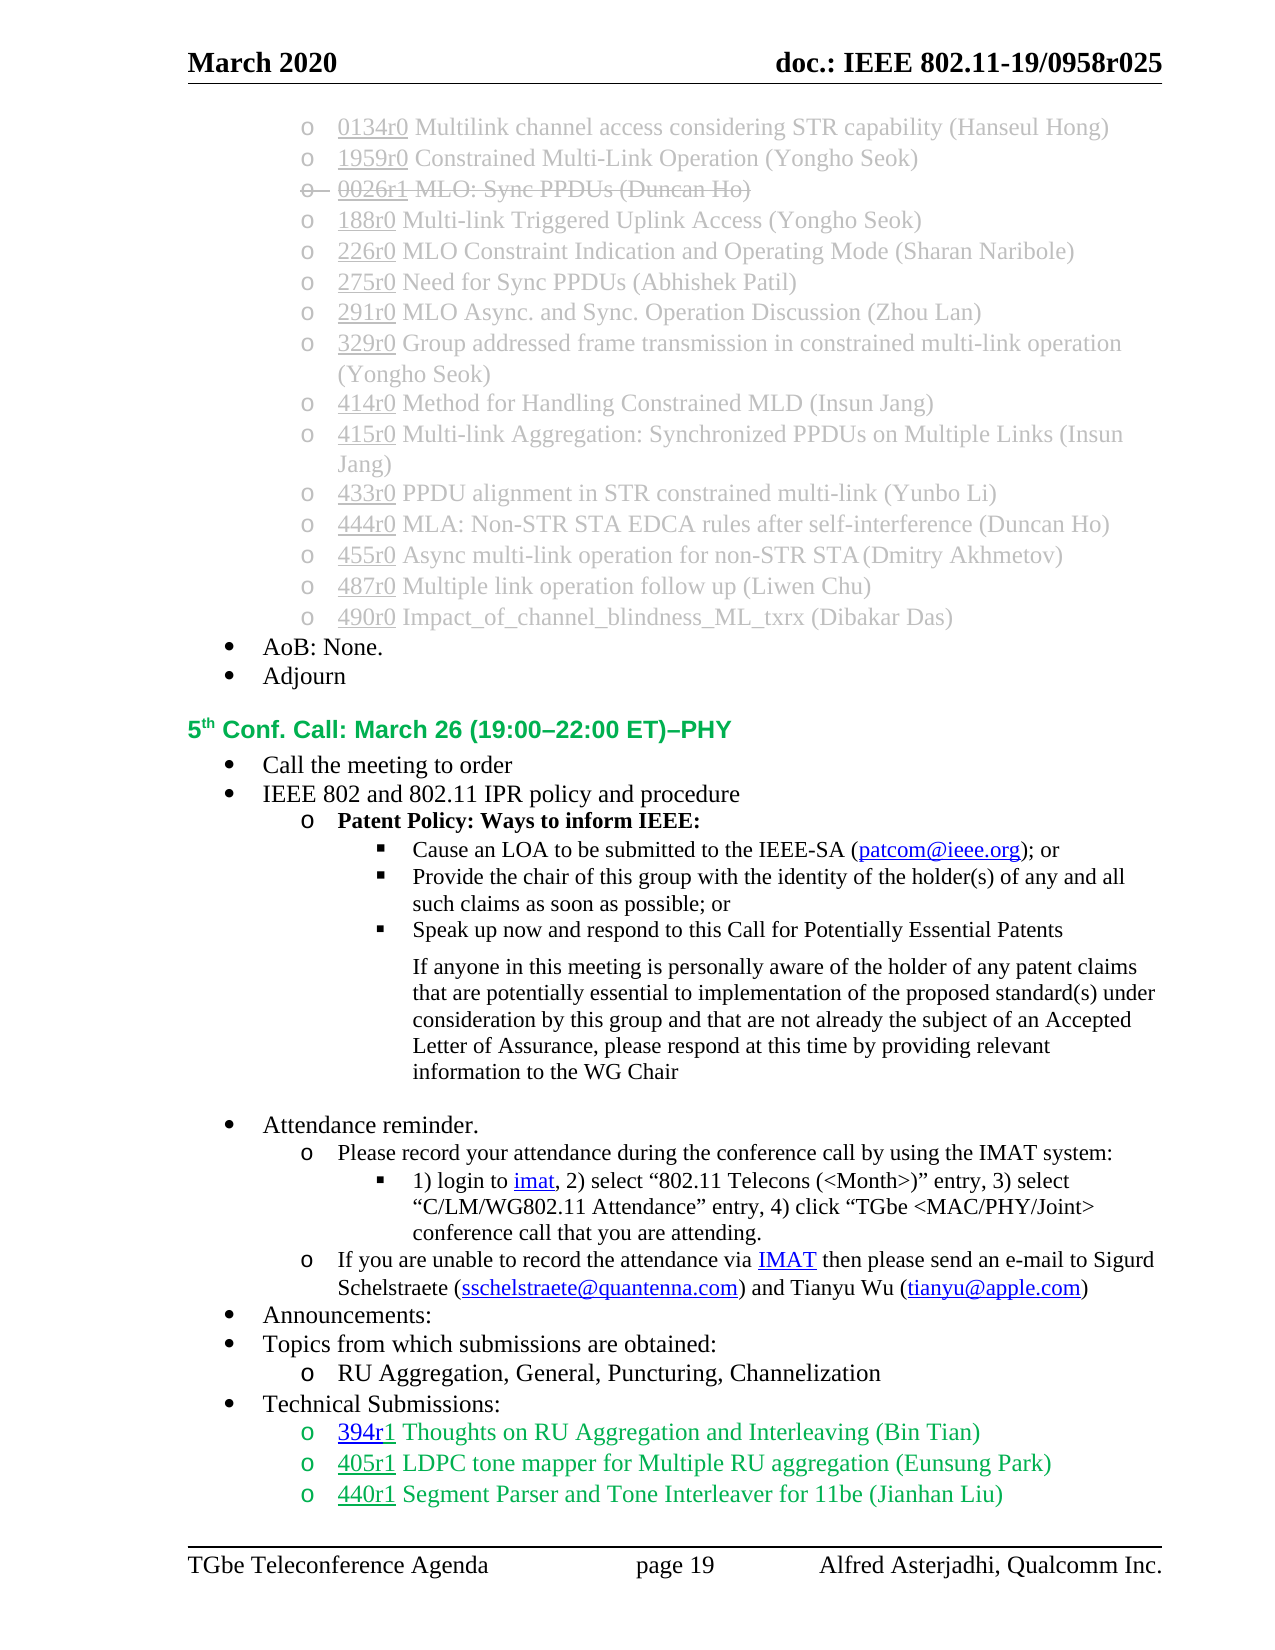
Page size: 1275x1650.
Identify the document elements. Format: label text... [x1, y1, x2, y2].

list Please record your attendance during the conference call by using the IMAT system: [300, 1138, 1162, 1167]
list Speak up now and respond to this Call for Potentially Essential Patents [375, 916, 1162, 943]
list 455r0 Async multi-link operation for non-STR STA (Dmitry Akhmetov) [300, 540, 1162, 571]
list Adjourn [225, 661, 1162, 690]
list Attendance reminder. [225, 1110, 1162, 1138]
list AoB: None. [225, 632, 1162, 661]
list 1959r0 Constrained Multi-Link Operation (Yongho Seok) [300, 143, 1162, 174]
list 275r0 Need for Sync PPDUs (Abhishek Patil) [300, 267, 1162, 297]
list 1) login to imat, 2) select “802.11 Telecons (<Month>)” entry, 3) select “C/LM/WG802.11 Attendance” entry, 4) click “TGbe <MAC/PHY/Joint> conference call that you are attending. [375, 1167, 1162, 1246]
list 490r0 Impact_of_channel_blindness_ML_txrx (Dibakar Das) [300, 602, 1162, 632]
list 0026r1 MLO: Sync PPDUs (Duncan Ho) [300, 174, 1162, 205]
list Call the meeting to order [225, 750, 1162, 779]
list Patent Policy: Ways to inform IEEE: [300, 807, 1162, 836]
list 188r0 Multi-link Triggered Uplink Access (Yongho Seok) [300, 205, 1162, 236]
list 291r0 MLO Async. and Sync. Operation Discussion (Zhou Lan) [300, 297, 1162, 328]
list 415r0 Multi-link Aggregation: Synchronized PPDUs on Multiple Links (Insun Jang) [300, 419, 1162, 478]
list If you are unable to record the attendance via IMAT then please send an e-mail to Sigurd Schelstraete (sschelstraete@quantenna.com) and Tianyu Wu (tianyu@apple.com) [300, 1246, 1162, 1300]
list 226r0 MLO Constraint Indication and Operating Mode (Sharan Naribole) [300, 236, 1162, 267]
list Cause an LOA to be submitted to the IEEE-SA (patcom@ieee.org); or [375, 836, 1162, 863]
list IEEE 802 and 802.11 IPR policy and procedure [225, 779, 1162, 807]
subtitle 5th Conf. Call: March 26 (19:00–22:00 ET)–PHY [187, 715, 1162, 744]
list If anyone in this meeting is personally aware of the holder of any patent claims that are potentially essential to implementation of the proposed standard(s) under consideration by this group and that are not already the subject of an Accepted Letter of Assurance, please respond at this time by providing relevant information to the WG Chair [412, 953, 1162, 1085]
list 433r0 PPDU alignment in STR constrained multi-link (Yunbo Li) [300, 478, 1162, 509]
list 329r0 Group addressed frame transmission in constrained multi-link operation (Yongho Seok) [300, 328, 1162, 388]
list 487r0 Multiple link operation follow up (Liwen Chu) [300, 571, 1162, 602]
list 440r1 Segment Parser and Tone Interleaver for 11be (Jianhan Liu) [300, 1479, 1162, 1510]
list Technical Submissions: [225, 1389, 1162, 1417]
list Provide the chair of this group with the identity of the holder(s) of any and all such claims as soon as possible; or [375, 863, 1162, 916]
list 414r0 Method for Handling Constrained MLD (Insun Jang) [300, 388, 1162, 419]
list 405r1 LDPC tone mapper for Multiple RU aggregation (Eunsung Park) [300, 1448, 1162, 1479]
list Topics from which submissions are obtained: [225, 1329, 1162, 1358]
list 444r0 MLA: Non-STR STA EDCA rules after self-interference (Duncan Ho) [300, 509, 1162, 540]
list Announcements: [225, 1300, 1162, 1329]
list 0134r0 Multilink channel access considering STR capability (Hanseul Hong) [300, 112, 1162, 143]
list 394r1 Thoughts on RU Aggregation and Interleaving (Bin Tian) [300, 1417, 1162, 1448]
list RU Aggregation, General, Puncturing, Channelization [300, 1358, 1162, 1389]
